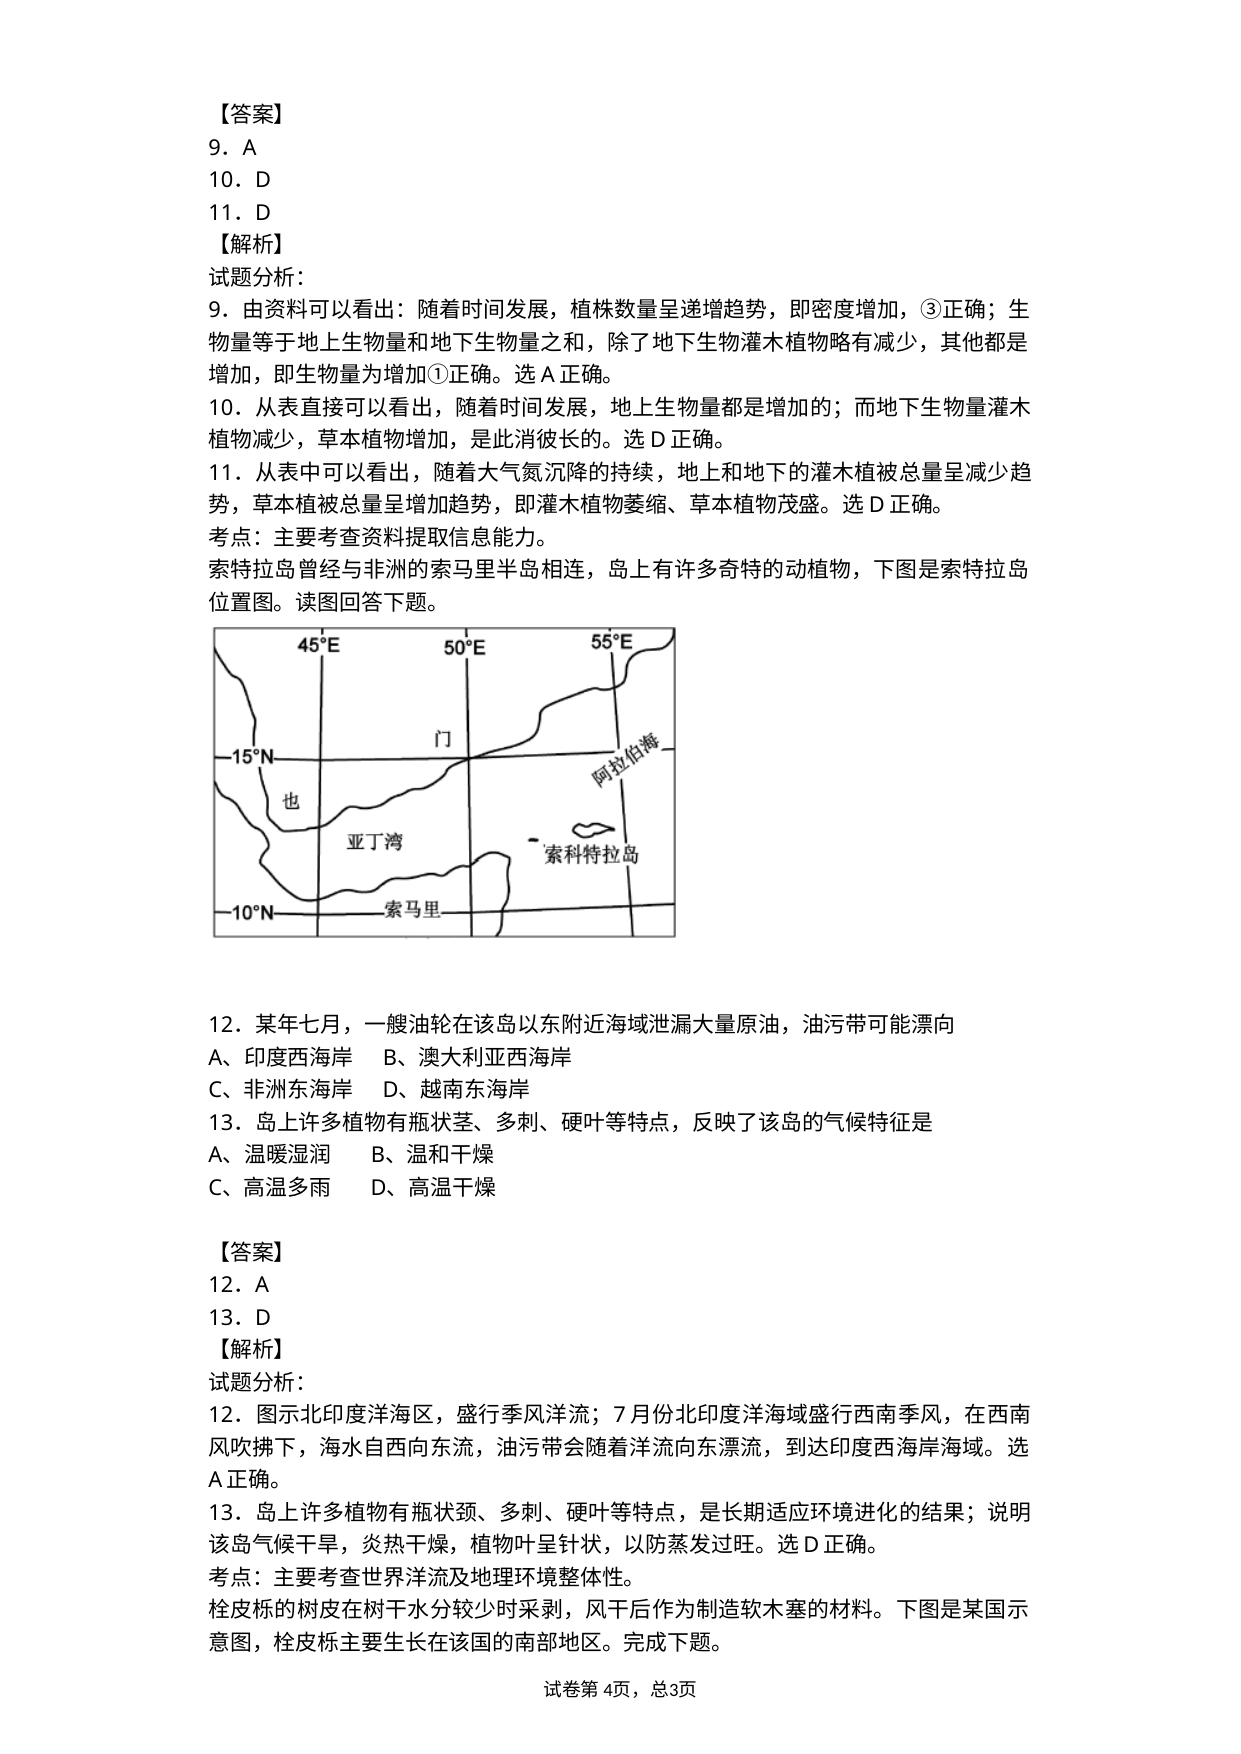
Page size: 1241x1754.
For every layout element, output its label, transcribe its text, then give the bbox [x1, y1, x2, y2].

text 11．D [208, 194, 1032, 227]
text 10．从表直接可以看出，随着时间发展，地上生物量都是增加的；而地下生物量灌木植物减少，草本植物增加，是此消彼长的。选D正确。 [208, 389, 1032, 454]
text 考点：主要考查资料提取信息能力。 [208, 519, 1032, 552]
text 【答案】 [208, 97, 1032, 129]
text 10．D [208, 162, 1032, 194]
text 【答案】 [208, 1234, 1032, 1267]
text 试题分析： [208, 259, 1032, 292]
text 12．某年七月，一艘油轮在该岛以东附近海域泄漏大量原油，油污带可能漂向 [208, 1007, 1032, 1039]
text 栓皮栎的树皮在树干水分较少时采剥，风干后作为制造软木塞的材料。下图是某国示意图，栓皮栎主要生长在该国的南部地区。完成下题。 [208, 1592, 1032, 1657]
text A、温暖湿润 B、温和干燥 [208, 1137, 1032, 1169]
text 11．从表中可以看出，随着大气氮沉降的持续，地上和地下的灌木植被总量呈减少趋势，草本植被总量呈增加趋势，即灌木植物萎缩、草本植物茂盛。选D正确。 [208, 454, 1032, 519]
text 索特拉岛曾经与非洲的索马里半岛相连，岛上有许多奇特的动植物，下图是索特拉岛位置图。读图回答下题。 [208, 552, 1032, 617]
text 9．由资料可以看出：随着时间发展，植株数量呈递增趋势，即密度增加，③正确；生物量等于地上生物量和地下生物量之和，除了地下生物灌木植物略有减少，其他都是增加，即生物量为增加①正确。选A正确。 [208, 292, 1032, 389]
text 12．图示北印度洋海区，盛行季风洋流；7月份北印度洋海域盛行西南季风，在西南风吹拂下，海水自西向东流，油污带会随着洋流向东漂流，到达印度西海岸海域。选A正确。 [208, 1397, 1032, 1494]
text 【解析】 [208, 227, 1032, 259]
text C、非洲东海岸 D、越南东海岸 [208, 1072, 1032, 1104]
text A、印度西海岸 B、澳大利亚西海岸 [208, 1039, 1032, 1072]
picture [208, 616, 682, 944]
text 13．岛上许多植物有瓶状颈、多刺、硬叶等特点，是长期适应环境进化的结果；说明该岛气候干旱，炎热干燥，植物叶呈针状，以防蒸发过旺。选D正确。 [208, 1494, 1032, 1559]
text 13．岛上许多植物有瓶状茎、多刺、硬叶等特点，反映了该岛的气候特征是 [208, 1104, 1032, 1137]
text C、高温多雨 D、高温干燥 [208, 1169, 1032, 1202]
text 【解析】 [208, 1332, 1032, 1364]
text 9．A [208, 129, 1032, 162]
text 考点：主要考查世界洋流及地理环境整体性。 [208, 1559, 1032, 1592]
text 试题分析： [208, 1364, 1032, 1397]
text 12．A [208, 1267, 1032, 1299]
text 13．D [208, 1299, 1032, 1332]
